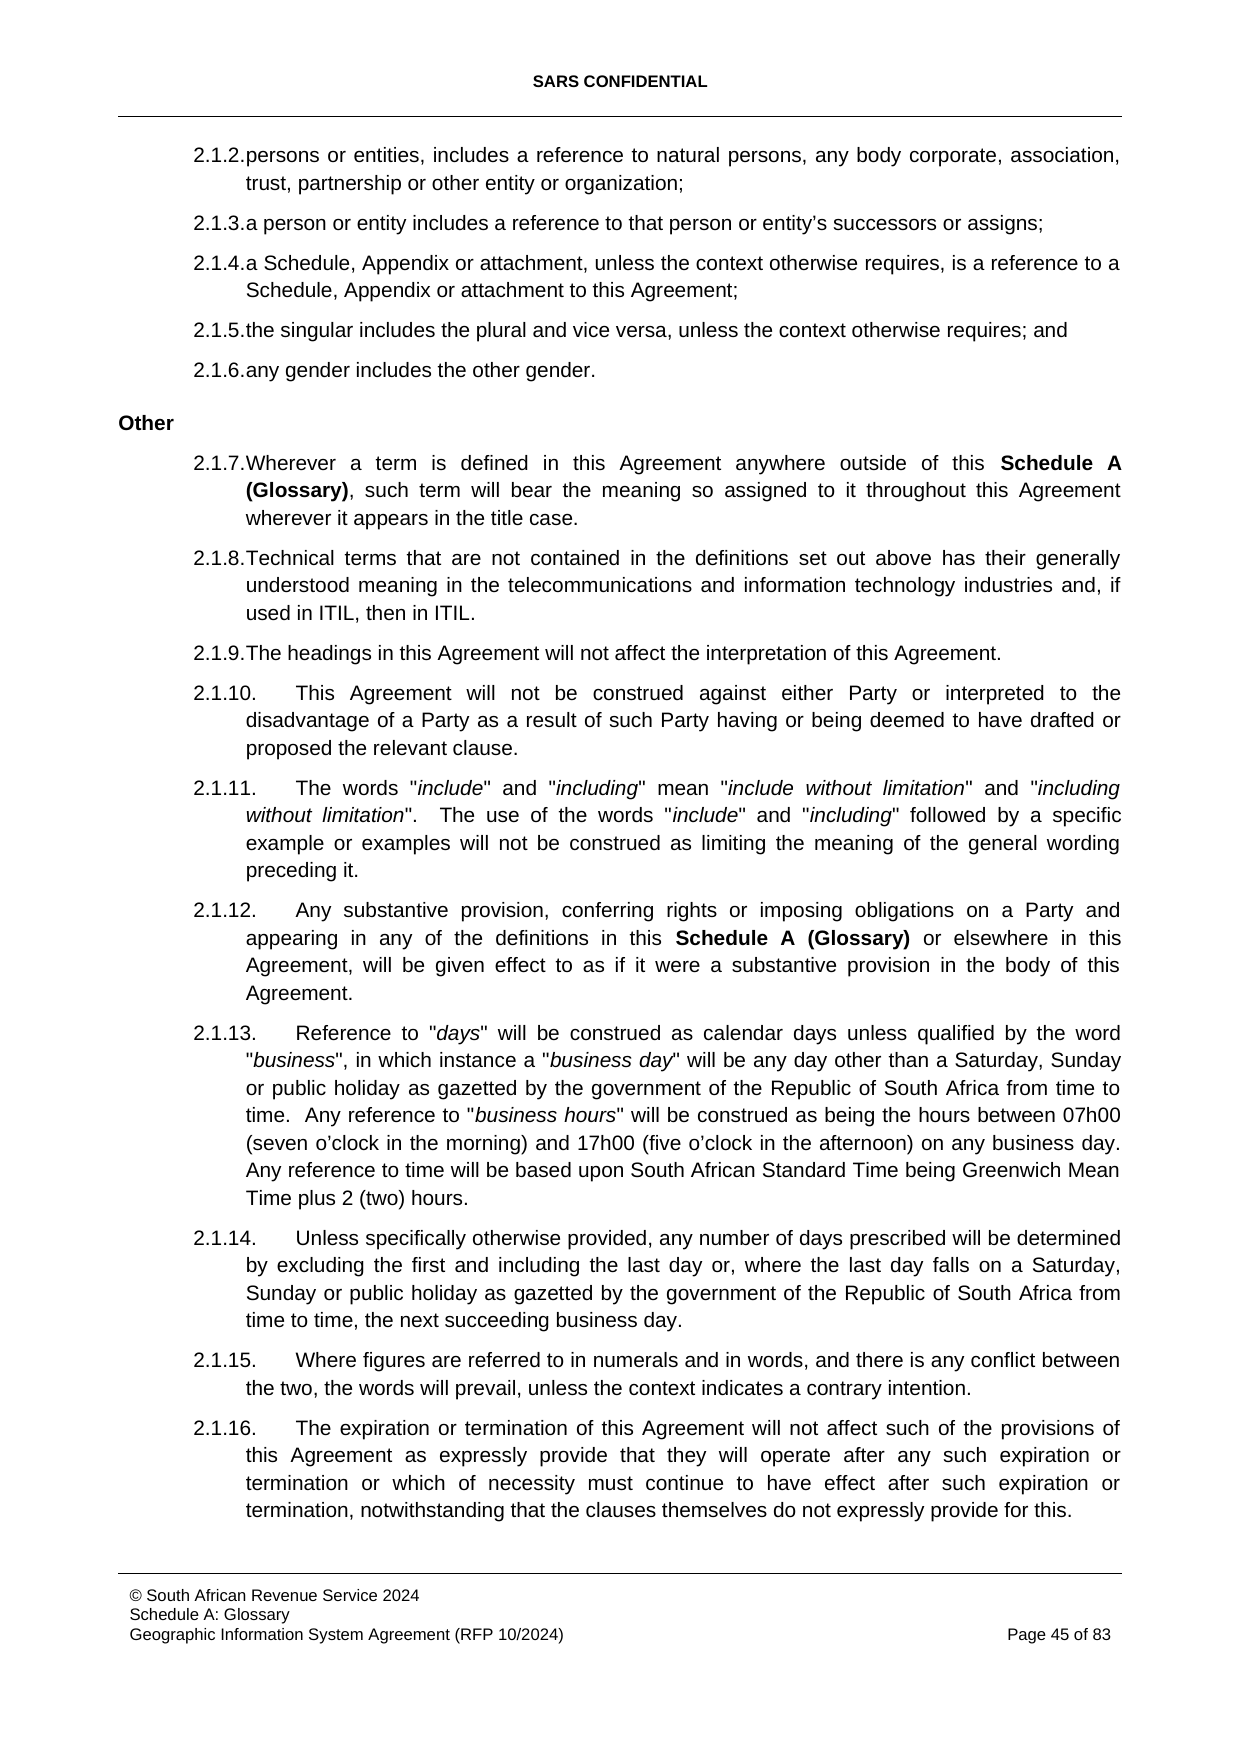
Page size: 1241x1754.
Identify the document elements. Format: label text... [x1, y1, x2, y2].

text The words "include" and "including" mean "include without limitation" and "including without limitation". The use of the words "include" and "including" followed by a specific example or examples will not be construed as limiting the meaning of the general wording preceding it. [193, 776, 1122, 882]
text The expiration or termination of this Agreement will not affect such of the provisions of this Agreement as expressly provide that they will operate after any such expiration or termination or which of necessity must continue to have effect after such expiration or termination, notwithstanding that the clauses themselves do not expressly provide for this. [193, 1416, 1122, 1522]
text Any substantive provision, conferring rights or imposing obligations on a Party and appearing in any of the definitions in this Schedule A (Glossary) or elsewhere in this Agreement, will be given effect to as if it were a substantive provision in the body of this Agreement. [193, 898, 1122, 1004]
text This Agreement will not be construed against either Party or interpreted to the disadvantage of a Party as a result of such Party having or being deemed to have drafted or proposed the relevant clause. [193, 681, 1122, 759]
text a person or entity includes a reference to that person or entity’s successors or assigns; [193, 211, 1122, 234]
text a Schedule, Appendix or attachment, unless the context otherwise requires, is a reference to a Schedule, Appendix or attachment to this Agreement; [193, 251, 1122, 302]
text Where figures are referred to in numerals and in words, and there is any conflict between the two, the words will prevail, unless the context indicates a contrary intention. [193, 1348, 1122, 1399]
text the singular includes the plural and vice versa, unless the context otherwise requires; and [193, 318, 1122, 342]
text Unless specifically otherwise provided, any number of days prescribed will be determined by excluding the first and including the last day or, where the last day falls on a Saturday, Sunday or public holiday as gazetted by the government of the Republic of South Africa from time to time, the next succeeding business day. [193, 1226, 1122, 1332]
text any gender includes the other gender. [193, 358, 1122, 382]
text Other [118, 411, 1122, 434]
text The headings in this Agreement will not affect the interpretation of this Agreement. [193, 641, 1122, 664]
text Technical terms that are not contained in the definitions set out above has their generally understood meaning in the telecommunications and information technology industries and, if used in ITIL, then in ITIL. [193, 546, 1122, 624]
text Wherever a term is defined in this Agreement anywhere outside of this Schedule A (Glossary), such term will bear the meaning so assigned to it throughout this Agreement wherever it appears in the title case. [193, 451, 1122, 529]
text Reference to "days" will be construed as calendar days unless qualified by the word "business", in which instance a "business day" will be any day other than a Saturday, Sunday or public holiday as gazetted by the government of the Republic of South Africa from time to time. Any reference to "business hours" will be construed as being the hours between 07h00 (seven o’clock in the morning) and 17h00 (five o’clock in the afternoon) on any business day. Any reference to time will be based upon South African Standard Time being Greenwich Mean Time plus 2 (two) hours. [193, 1021, 1122, 1209]
text persons or entities, includes a reference to natural persons, any body corporate, association, trust, partnership or other entity or organization; [193, 143, 1122, 194]
